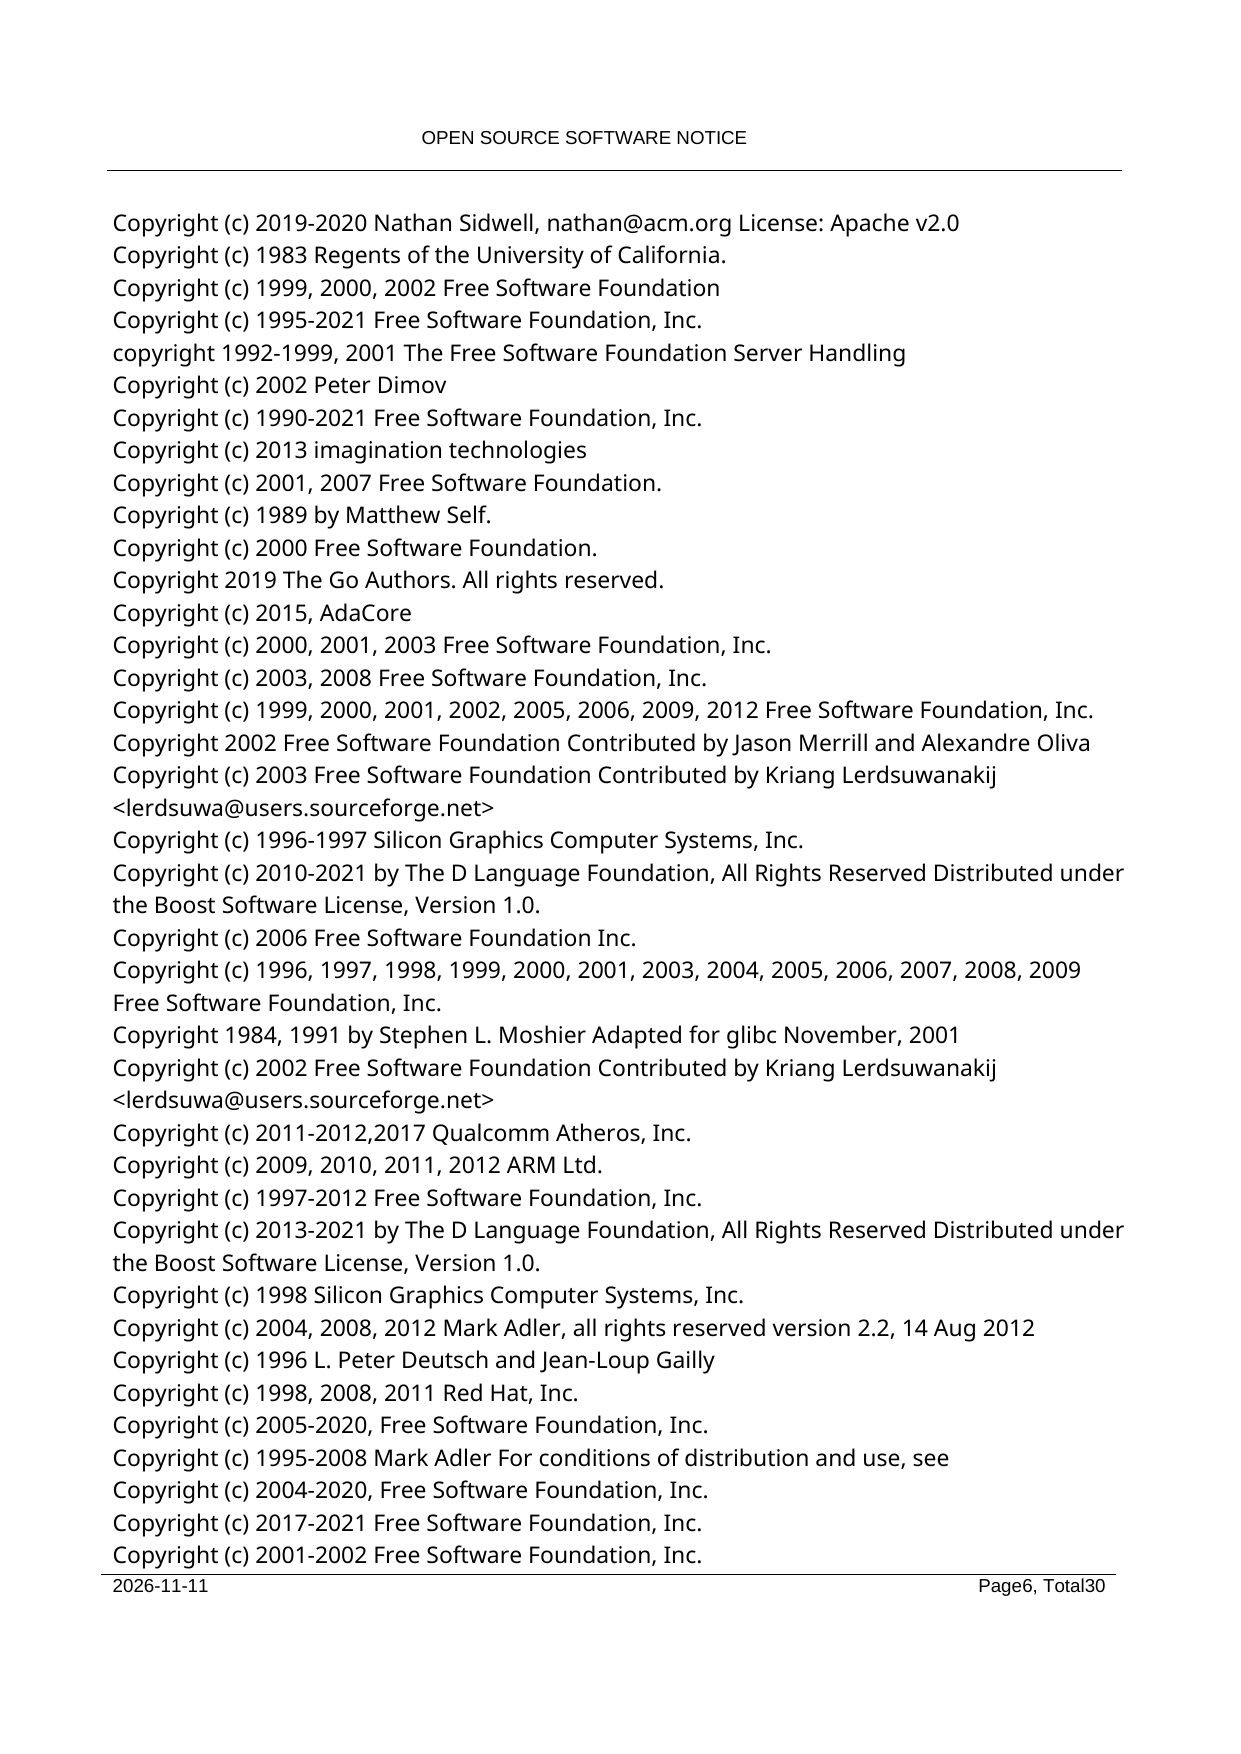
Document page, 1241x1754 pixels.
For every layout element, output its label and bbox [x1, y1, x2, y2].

text [112, 206, 1128, 1571]
